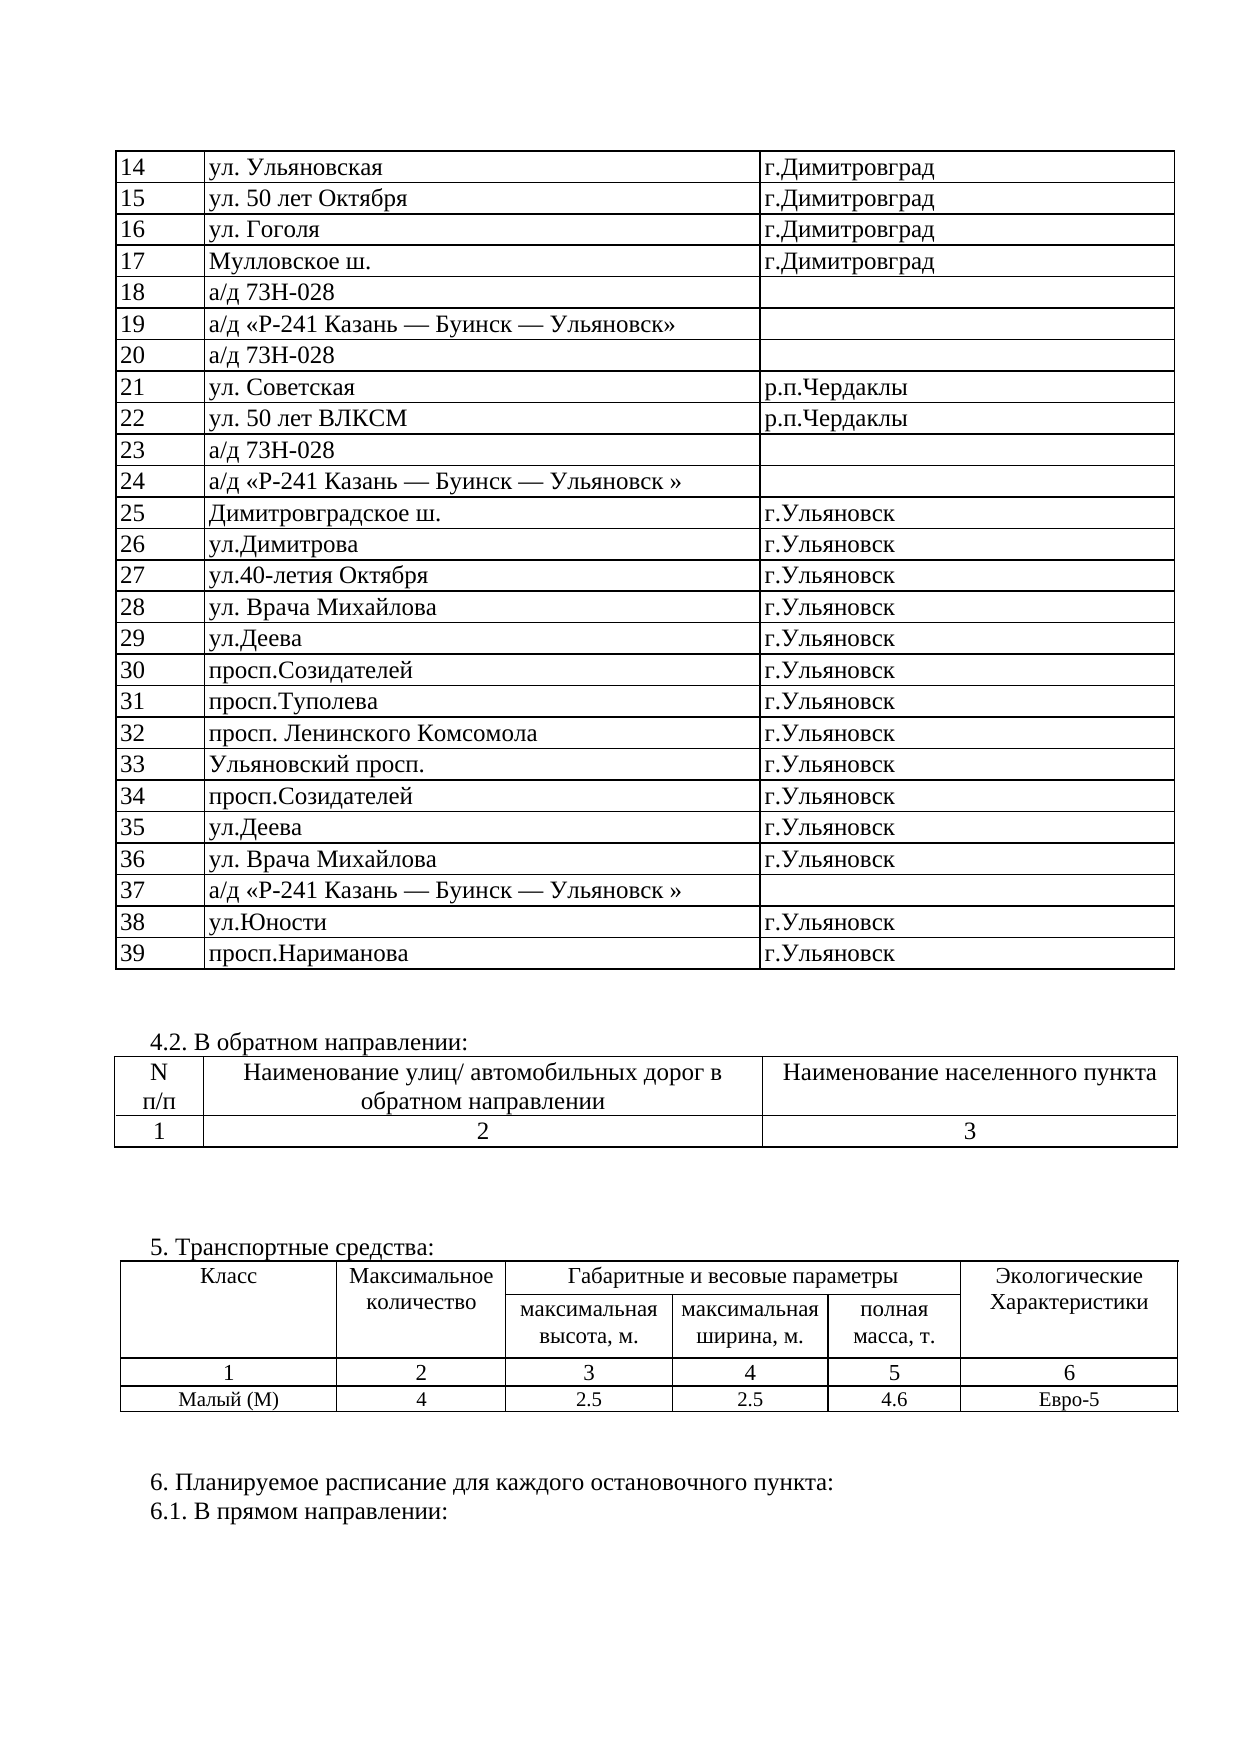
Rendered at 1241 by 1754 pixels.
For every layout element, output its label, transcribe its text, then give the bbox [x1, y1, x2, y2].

table_cell [761, 277, 1174, 307]
table_cell просп.Туполева [205, 686, 759, 716]
table_cell 31 [117, 686, 204, 716]
table_cell ул.Юности [205, 907, 759, 936]
table_cell ул.40-летия Октября [205, 561, 759, 590]
table_cell р.п.Чердаклы [761, 372, 1174, 402]
table_cell ул. Врача Михайлова [205, 592, 759, 622]
table_cell ул. Советская [205, 372, 759, 402]
table_cell Мулловское ш. [205, 246, 759, 276]
text 6. Планируемое расписание для каждого остановочного пункта: [150, 1467, 1090, 1496]
table_cell 3 [506, 1359, 672, 1385]
table_cell [761, 309, 1174, 339]
table_cell 2.5 [506, 1387, 672, 1411]
table_cell г.Ульяновск [761, 938, 1174, 968]
table_cell Малый (М) [121, 1387, 336, 1411]
table_cell 4.6 [829, 1387, 960, 1411]
text 4.2. В обратном направлении: [150, 1027, 1090, 1056]
table_cell г.Ульяновск [761, 623, 1174, 653]
table_cell максимальная высота, м. [506, 1295, 672, 1357]
table_cell просп.Нариманова [205, 938, 759, 968]
table_cell 16 [117, 215, 204, 244]
table_cell 2.5 [673, 1387, 827, 1411]
table_cell 37 [117, 875, 204, 905]
table_cell 32 [117, 718, 204, 748]
table_cell ул. 50 лет ВЛКСМ [205, 403, 759, 433]
table_cell г.Ульяновск [761, 655, 1174, 685]
table_cell а/д «Р-241 Казань — Буинск — Ульяновск » [205, 466, 759, 496]
table_header Наименование улиц/ автомобильных дорог в обратном направлении [204, 1057, 762, 1115]
table_cell 14 [117, 152, 204, 181]
table_cell г.Ульяновск [761, 718, 1174, 748]
table_cell ул. 50 лет Октября [205, 183, 759, 213]
table_cell ул.Деева [205, 623, 759, 653]
table_cell 23 [117, 435, 204, 464]
table_cell а/д «Р-241 Казань — Буинск — Ульяновск» [205, 309, 759, 339]
table_cell 17 [117, 246, 204, 276]
table_cell 21 [117, 372, 204, 402]
table_cell 38 [117, 907, 204, 936]
table_cell максимальная ширина, м. [673, 1295, 827, 1357]
table_cell просп.Созидателей [205, 781, 759, 811]
table_header Экологические Характеристики [961, 1262, 1177, 1357]
table_cell ул.Деева [205, 812, 759, 842]
table_cell г.Димитровград [761, 215, 1174, 244]
table_cell а/д 73Н-028 [205, 435, 759, 464]
table_cell 26 [117, 529, 204, 559]
table_cell 4 [337, 1387, 505, 1411]
table_cell 2 [204, 1116, 762, 1146]
table_cell ул.Димитрова [205, 529, 759, 559]
table_header Класс [121, 1262, 336, 1357]
table_cell а/д 73Н-028 [205, 277, 759, 307]
text 6.1. В прямом направлении: [150, 1496, 1090, 1525]
table_cell 2 [337, 1359, 505, 1385]
table_cell 24 [117, 466, 204, 496]
table_cell р.п.Чердаклы [761, 403, 1174, 433]
table_cell г.Ульяновск [761, 812, 1174, 842]
table_cell просп.Созидателей [205, 655, 759, 685]
table_cell 4 [673, 1359, 827, 1385]
table_cell 15 [117, 183, 204, 213]
table_cell 39 [117, 938, 204, 968]
table_cell г.Ульяновск [761, 498, 1174, 527]
table_cell 25 [117, 498, 204, 527]
table_cell г.Ульяновск [761, 686, 1174, 716]
table_header Максимальное количество [337, 1262, 505, 1357]
table_cell 33 [117, 749, 204, 779]
table_cell 1 [121, 1359, 336, 1385]
table_cell г.Димитровград [761, 183, 1174, 213]
text 5. Транспортные средства: [150, 1232, 1090, 1260]
table_cell 28 [117, 592, 204, 622]
table_cell г.Ульяновск [761, 907, 1174, 936]
table_cell г.Ульяновск [761, 844, 1174, 873]
table_header N п/п [115, 1057, 203, 1115]
table_cell г.Димитровград [761, 246, 1174, 276]
table_cell просп. Ленинского Комсомола [205, 718, 759, 748]
table_cell Димитровградское ш. [205, 498, 759, 527]
table_cell г.Ульяновск [761, 749, 1174, 779]
table_cell 27 [117, 561, 204, 590]
table_cell 19 [117, 309, 204, 339]
table_cell а/д «Р-241 Казань — Буинск — Ульяновск » [205, 875, 759, 905]
table_cell г.Димитровград [761, 152, 1174, 181]
table_header Наименование населенного пункта [763, 1057, 1177, 1115]
table_cell г.Ульяновск [761, 561, 1174, 590]
table_cell ул. Ульяновская [205, 152, 759, 181]
table_cell 1 [115, 1116, 203, 1146]
table_cell 34 [117, 781, 204, 811]
table_cell а/д 73Н-028 [205, 340, 759, 370]
table_cell ул. Врача Михайлова [205, 844, 759, 873]
table_cell г.Ульяновск [761, 529, 1174, 559]
table_cell г.Ульяновск [761, 781, 1174, 811]
table_cell 29 [117, 623, 204, 653]
table_cell полная масса, т. [829, 1295, 960, 1357]
table_cell ул. Гоголя [205, 215, 759, 244]
table_cell 35 [117, 812, 204, 842]
table_header Габаритные и весовые параметры [506, 1262, 960, 1294]
table_cell 18 [117, 277, 204, 307]
table_cell [761, 435, 1174, 464]
table_cell 3 [763, 1115, 1177, 1146]
table_cell Ульяновский просп. [205, 749, 759, 779]
table_cell 6 [961, 1359, 1177, 1385]
table_cell [761, 340, 1174, 370]
table_cell Евро-5 [961, 1387, 1177, 1411]
table_cell [761, 875, 1174, 905]
table_cell 5 [829, 1359, 960, 1385]
table_cell 36 [117, 844, 204, 873]
table_cell 30 [117, 655, 204, 685]
table_cell [761, 466, 1174, 496]
table_cell г.Ульяновск [761, 592, 1174, 622]
table_cell 22 [117, 403, 204, 433]
table_cell 20 [117, 340, 204, 370]
